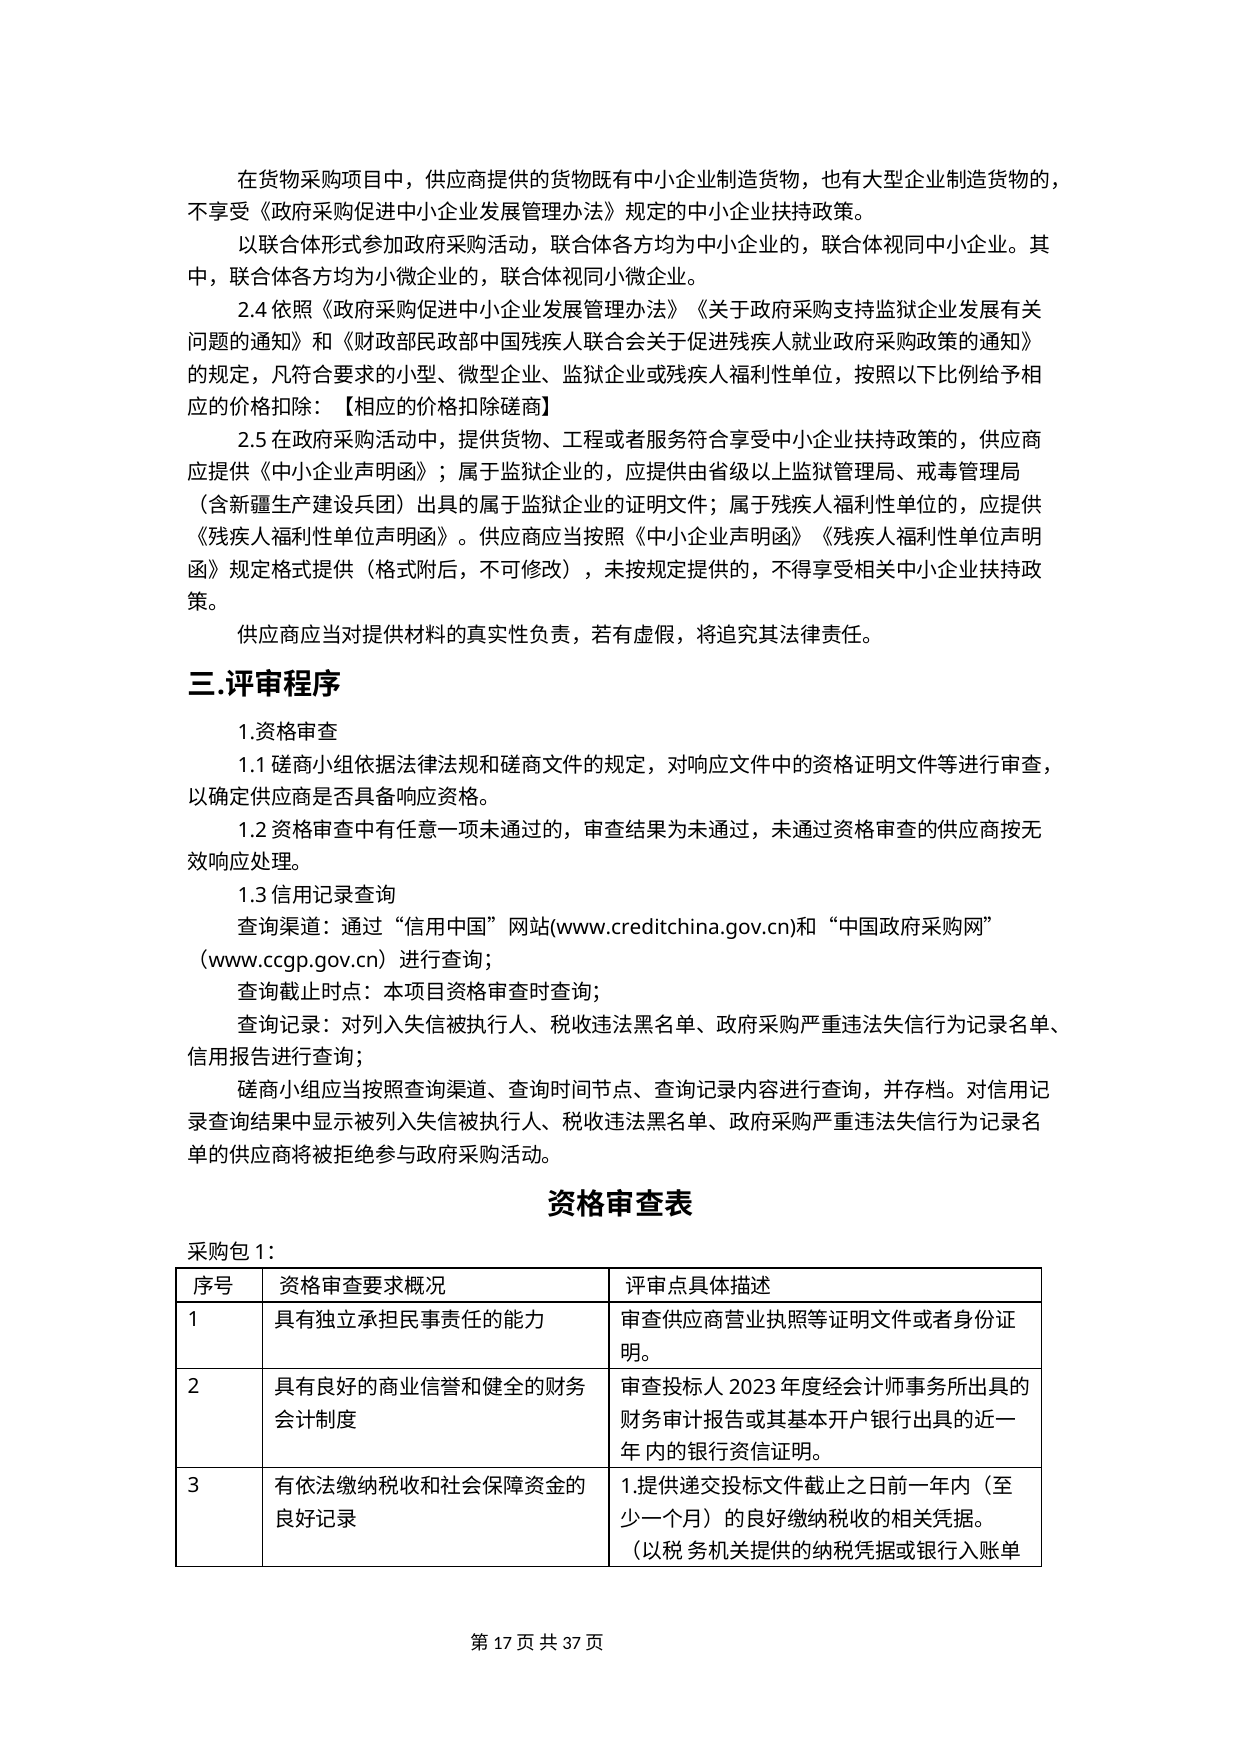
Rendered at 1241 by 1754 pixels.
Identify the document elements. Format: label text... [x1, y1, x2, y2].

text 查询记录：对列入失信被执行人、税收违法黑名单、政府采购严重违法失信行为记录名单、信用报告进行查询； [187, 1007, 1053, 1072]
text 1.资格审查 [187, 714, 1053, 747]
text 采购包1： [187, 1234, 1053, 1267]
text 查询截止时点：本项目资格审查时查询； [187, 974, 1053, 1007]
text 三.评审程序 [187, 649, 1053, 714]
text 在货物采购项目中，供应商提供的货物既有中小企业制造货物，也有大型企业制造货物的，不享受《政府采购促进中小企业发展管理办法》规定的中小企业扶持政策。 [187, 162, 1053, 227]
table_cell 审查供应商营业执照等证明文件或者身份证明。 [610, 1303, 1041, 1368]
text 2.5在政府采购活动中，提供货物、工程或者服务符合享受中小企业扶持政策的，供应商应提供《中小企业声明函》；属于监狱企业的，应提供由省级以上监狱管理局、戒毒管理局（含新疆生产建设兵团）出具的属于监狱企业的证明文件；属于残疾人福利性单位的，应提供《残疾人福利性单位声明函》。供应商应当按照《中小企业声明函》《残疾人福利性单位声明函》规定格式提供（格式附后，不可修改），未按规定提供的，不得享受相关中小企业扶持政策。 [187, 422, 1053, 617]
table_cell 审查投标人2023年度经会计师事务所出具的财务审计报告或其基本开户银行出具的近一年 内的银行资信证明。 [610, 1369, 1041, 1467]
text 磋商小组应当按照查询渠道、查询时间节点、查询记录内容进行查询，并存档。对信用记录查询结果中显示被列入失信被执行人、税收违法黑名单、政府采购严重违法失信行为记录名单的供应商将被拒绝参与政府采购活动。 [187, 1072, 1053, 1169]
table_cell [610, 1468, 1041, 1566]
text 1.1磋商小组依据法律法规和磋商文件的规定，对响应文件中的资格证明文件等进行审查，以确定供应商是否具备响应资格。 [187, 747, 1053, 812]
table_cell 具有良好的商业信誉和健全的财务会计制度 [263, 1369, 608, 1467]
text 2.4依照《政府采购促进中小企业发展管理办法》《关于政府采购支持监狱企业发展有关问题的通知》和《财政部民政部中国残疾人联合会关于促进残疾人就业政府采购政策的通知》的规定，凡符合要求的小型、微型企业、监狱企业或残疾人福利性单位，按照以下比例给予相应的价格扣除：【相应的价格扣除磋商】 [187, 292, 1053, 422]
table_cell 具有独立承担民事责任的能力 [263, 1303, 608, 1368]
text 以联合体形式参加政府采购活动，联合体各方均为中小企业的，联合体视同中小企业。其中，联合体各方均为小微企业的，联合体视同小微企业。 [187, 227, 1053, 292]
text 1.2资格审查中有任意一项未通过的，审查结果为未通过，未通过资格审查的供应商按无效响应处理。 [187, 812, 1053, 877]
text 查询渠道：通过“信用中国”网站(www.creditchina.gov.cn)和“中国政府采购网”（www.ccgp.gov.cn）进行查询； [187, 909, 1053, 974]
table_header 资格审查要求概况 [263, 1269, 608, 1301]
table_cell 1 [177, 1303, 262, 1368]
table_header 评审点具体描述 [610, 1269, 1041, 1301]
table_cell 3 [177, 1468, 262, 1566]
text 1.3信用记录查询 [187, 877, 1053, 909]
table_cell 有依法缴纳税收和社会保障资金的良好记录 [263, 1468, 608, 1566]
text 资格审查表 [187, 1169, 1053, 1234]
table_header 序号 [177, 1269, 262, 1301]
table_cell 2 [177, 1369, 262, 1467]
text 供应商应当对提供材料的真实性负责，若有虚假，将追究其法律责任。 [187, 617, 1053, 649]
